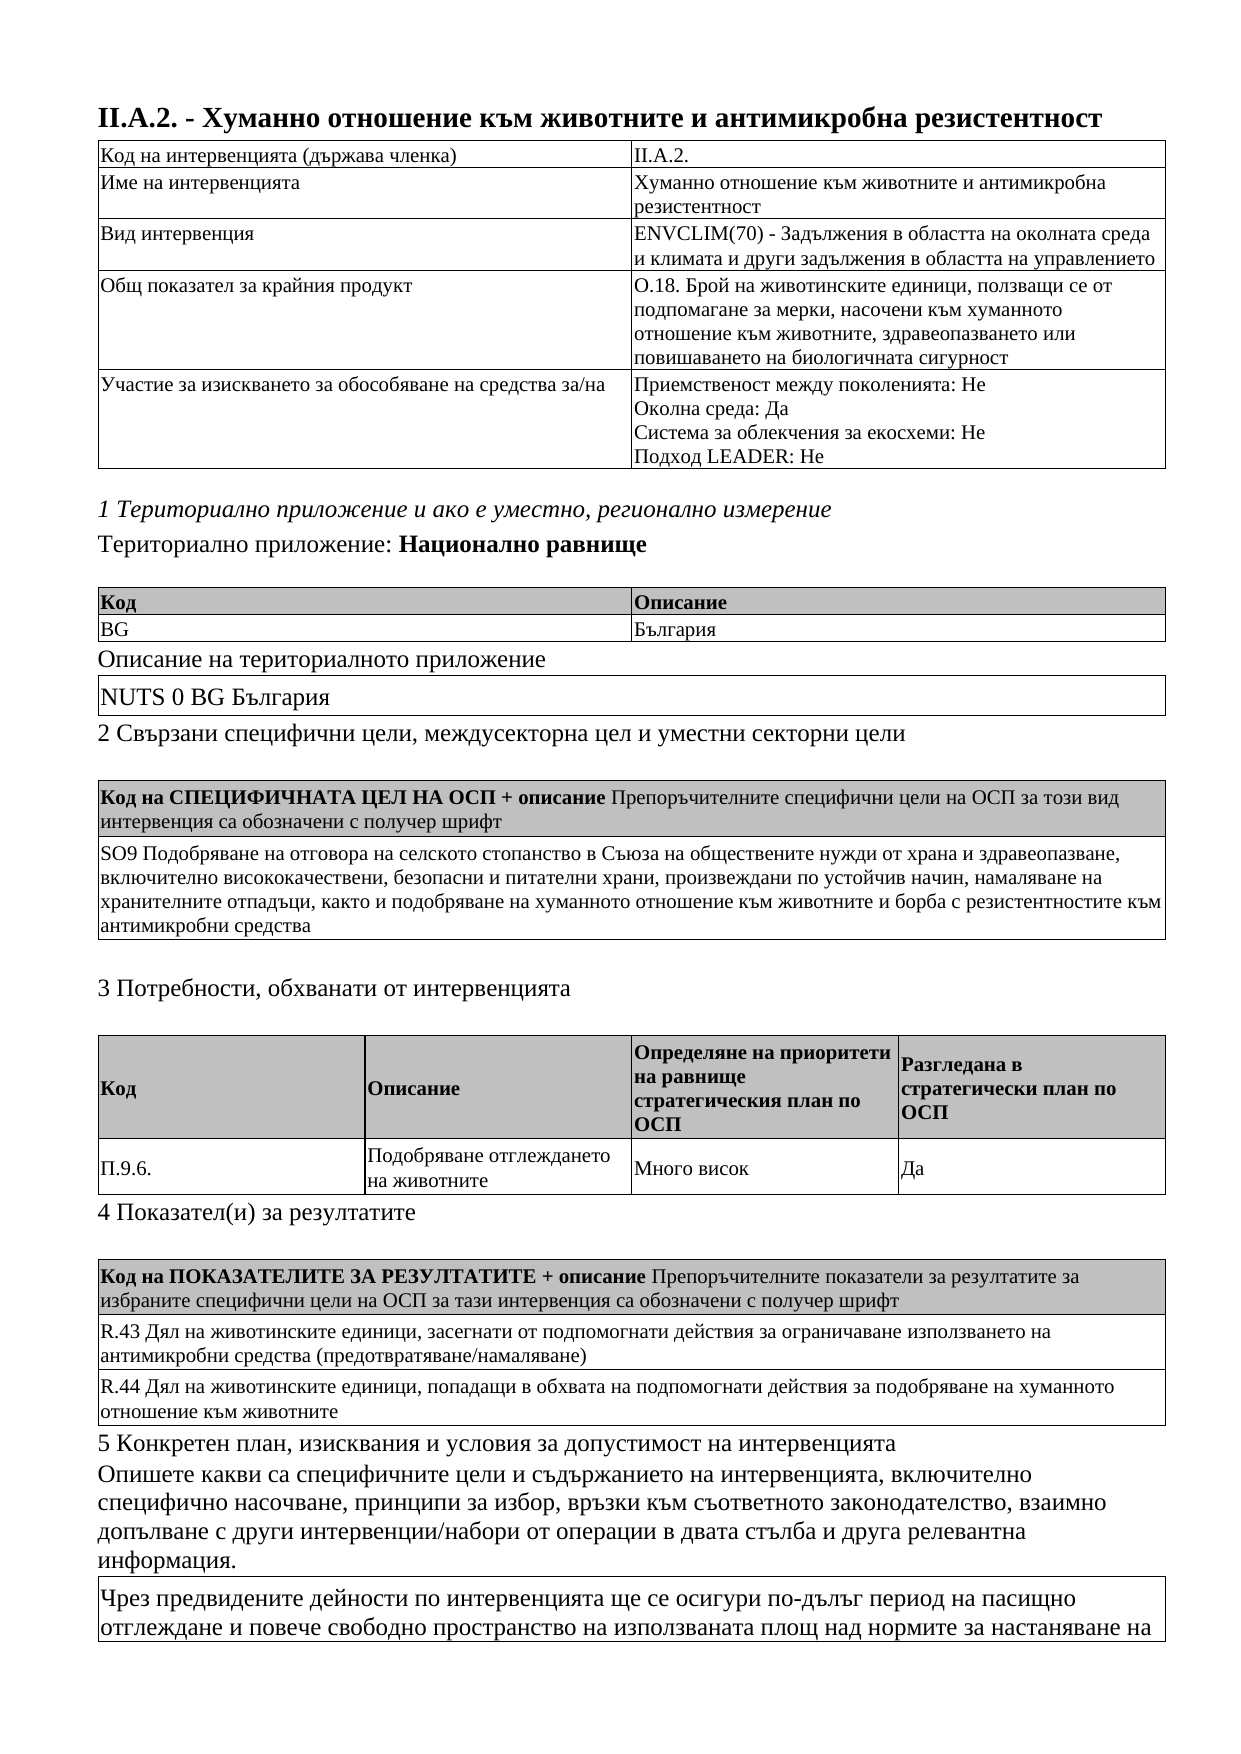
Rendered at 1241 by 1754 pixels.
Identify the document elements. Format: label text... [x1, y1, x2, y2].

table_header Описание [632, 588, 1165, 614]
table_header NUTS 0 BG България [99, 676, 1165, 715]
table_cell SO9 Подобряване на отговора на селското стопанство в Съюза на обществените нужди от храна и здравеопазване, включително висококачествени, безопасни и питателни храни, произвеждани по устойчив начин, намаляване на хранителните отпадъци, както и подобряване на хуманното отношение към животните и борба с резистентностите към антимикробни средства [99, 837, 1165, 939]
table_cell Име на интервенцията [99, 168, 631, 218]
table_cell Хуманно отношение към животните и антимикробна резистентност [632, 168, 1165, 218]
table_header Код [99, 1036, 364, 1138]
table_cell R.44 Дял на животинските единици, попадащи в обхвата на подпомогнати действия за подобряване на хуманното отношение към животните [99, 1370, 1165, 1425]
text Опишете какви са специфичните цели и съдържанието на интервенцията, включително специфично насочване, принципи за избор, връзки към съответното законодателство, взаимно допълване с други интервенции/набори от операции в двата стълба и друга релевантна информация. [97, 1459, 1165, 1574]
table_cell O.18. Брой на животинските единици, ползващи се от подпомагане за мерки, насочени към хуманното отношение към животните, здравеопазването или повишаването на биологичната сигурност [632, 271, 1165, 369]
text 2 Свързани специфични цели, междусекторна цел и уместни секторни цели [97, 718, 1165, 747]
table_cell Приемственост между поколенията: Не Околна среда: Да Система за облекчения за екосхеми: Не Подход LEADER: Не [632, 370, 1165, 468]
table_header Код [99, 588, 631, 614]
table_header Определяне на приоритети на равнище стратегическия план по ОСП [632, 1036, 898, 1138]
text 1 Териториално приложение и ако е уместно, регионално измерение [97, 494, 1165, 523]
table_header Описание [366, 1036, 631, 1138]
table_header Код на интервенцията (държава членка) [99, 141, 631, 167]
table_cell П.9.6. [99, 1139, 364, 1194]
table_cell ENVCLIM(70) - Задължения в областта на околната среда и климата и други задължения в областта на управлението [632, 219, 1165, 269]
text Териториално приложение: Национално равнище [97, 529, 1165, 558]
table_cell Много висок [632, 1139, 898, 1194]
text Описание на териториалното приложение [97, 644, 1165, 673]
text II.А.2. - Хуманно отношение към животните и антимикробна резистентност [97, 100, 1165, 133]
table_header Код на ПОКАЗАТЕЛИТЕ ЗА РЕЗУЛТАТИТЕ + описание Препоръчителните показатели за резултатите за избраните специфични цели на ОСП за тази интервенция са обозначени с получер шрифт [99, 1260, 1165, 1314]
table_cell Участие за изискването за обособяване на средства за/на [99, 370, 631, 468]
table_cell Да [899, 1139, 1165, 1194]
text 5 Конкретен план, изисквания и условия за допустимост на интервенцията [97, 1428, 1165, 1457]
table_cell BG [99, 615, 631, 641]
table_header Код на СПЕЦИФИЧНАТА ЦЕЛ НА ОСП + описание Препоръчителните специфични цели на ОСП за този вид интервенция са обозначени с получер шрифт [99, 781, 1165, 836]
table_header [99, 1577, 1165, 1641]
text 4 Показател(и) за резултатите [97, 1197, 1165, 1226]
table_header Разгледана в стратегически план по ОСП [899, 1036, 1165, 1138]
table_header II.А.2. [632, 141, 1165, 167]
table_cell R.43 Дял на животинските единици, засегнати от подпомогнати действия за ограничаване използването на антимикробни средства (предотвратяване/намаляване) [99, 1315, 1165, 1369]
table_cell България [632, 615, 1165, 641]
table_cell Общ показател за крайния продукт [99, 271, 631, 369]
table_cell Подобряване отглеждането на животните [366, 1139, 631, 1194]
text 3 Потребности, обхванати от интервенцията [97, 973, 1165, 1002]
table_cell Вид интервенция [99, 219, 631, 269]
